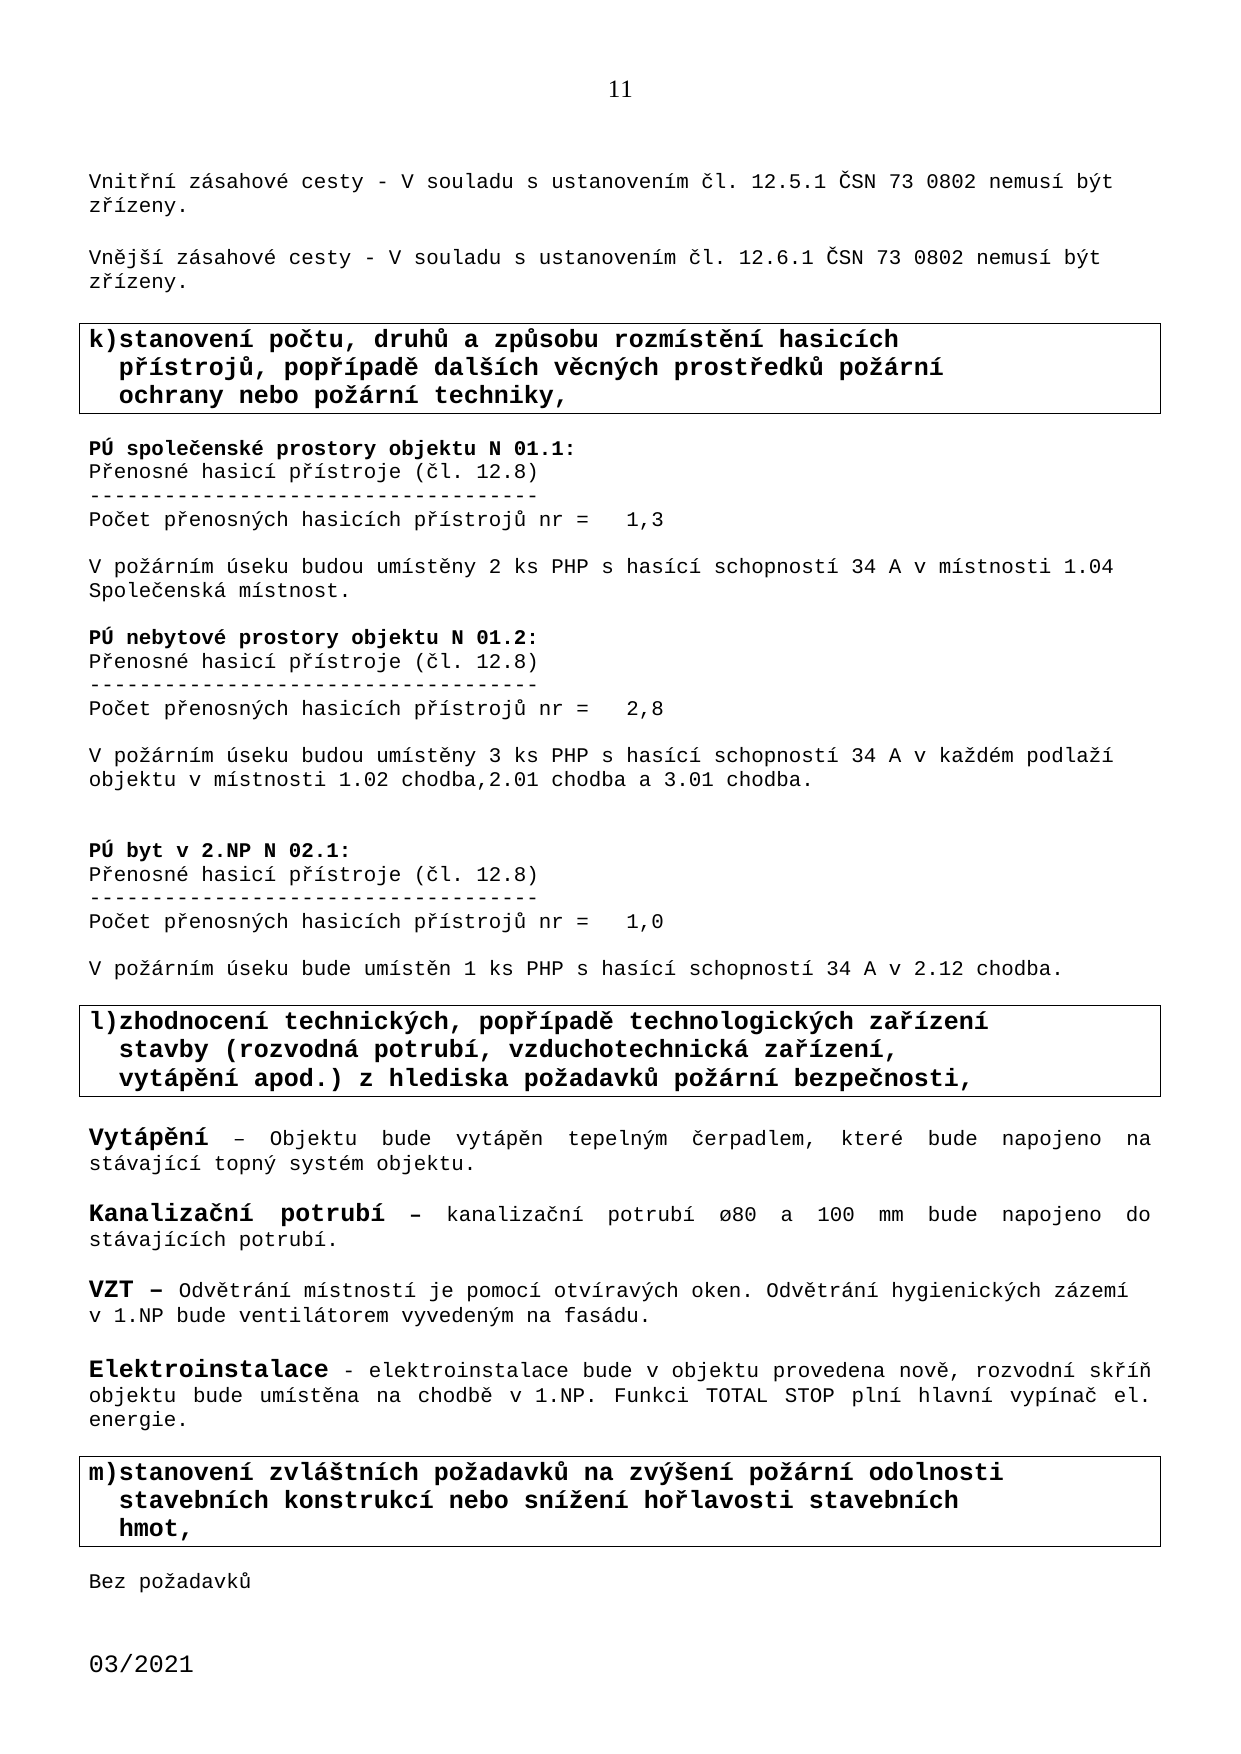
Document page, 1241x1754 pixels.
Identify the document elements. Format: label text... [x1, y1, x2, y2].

text Přenosné hasicí přístroje (čl. 12.8) [89, 462, 1152, 485]
text ------------------------------------ [89, 485, 1152, 509]
text m)stanovení zvláštních požadavků na zvýšení požární odolnosti [80, 1457, 1160, 1488]
text ------------------------------------ [89, 887, 1152, 911]
text Počet přenosných hasicích přístrojů nr = 1,3 [89, 509, 1152, 532]
text VZT – Odvětrání místností je pomocí otvíravých oken. Odvětrání hygienických zázemí v 1.NP bude ventilátorem vyvedeným na fasádu. [89, 1276, 1152, 1328]
text ochrany nebo požární techniky, [80, 380, 1160, 413]
text stavby (rozvodná potrubí, vzduchotechnická zařízení, [89, 1037, 1152, 1062]
text PÚ společenské prostory objektu N 01.1: [89, 438, 1152, 462]
text ------------------------------------ [89, 674, 1152, 698]
text vytápění apod.) z hlediska požadavků požární bezpečnosti, [80, 1062, 1160, 1096]
text Vnější zásahové cesty - V souladu s ustanovením čl. 12.6.1 ČSN 73 0802 nemusí být zřízeny. [89, 247, 1152, 295]
text Vytápění – Objektu bude vytápěn tepelným čerpadlem, které bude napojeno na stávající topný systém objektu. [89, 1125, 1152, 1177]
text hmot, [80, 1513, 1160, 1546]
text přístrojů, popřípadě dalších věcných prostředků požární [89, 354, 1152, 380]
text Elektroinstalace - elektroinstalace bude v objektu provedena nově, rozvodní skříň objektu bude umístěna na chodbě v 1.NP. Funkci TOTAL STOP plní hlavní vypínač el. energie. [89, 1357, 1152, 1433]
text k)stanovení počtu, druhů a způsobu rozmístění hasicích [80, 324, 1160, 354]
text Přenosné hasicí přístroje (čl. 12.8) [89, 651, 1152, 674]
text V požárním úseku budou umístěny 3 ks PHP s hasící schopností 34 A v každém podlaží objektu v místnosti 1.02 chodba,2.01 chodba a 3.01 chodba. [89, 745, 1152, 793]
text l)zhodnocení technických, popřípadě technologických zařízení [80, 1006, 1160, 1037]
text V požárním úseku bude umístěn 1 ks PHP s hasící schopností 34 A v 2.12 chodba. [89, 958, 1152, 982]
text stavebních konstrukcí nebo snížení hořlavosti stavebních [89, 1488, 1152, 1513]
text PÚ nebytové prostory objektu N 01.2: [89, 627, 1152, 651]
text Kanalizační potrubí – kanalizační potrubí ø80 a 100 mm bude napojeno do stávajících potrubí. [89, 1201, 1152, 1253]
text Počet přenosných hasicích přístrojů nr = 1,0 [89, 911, 1152, 934]
text Bez požadavků [89, 1571, 1152, 1595]
text Přenosné hasicí přístroje (čl. 12.8) [89, 863, 1152, 887]
text Počet přenosných hasicích přístrojů nr = 2,8 [89, 698, 1152, 722]
text PÚ byt v 2.NP N 02.1: [89, 840, 1152, 863]
text Vnitřní zásahové cesty - V souladu s ustanovením čl. 12.5.1 ČSN 73 0802 nemusí být zřízeny. [89, 171, 1152, 219]
text V požárním úseku budou umístěny 2 ks PHP s hasící schopností 34 A v místnosti 1.04 Společenská místnost. [89, 556, 1152, 603]
